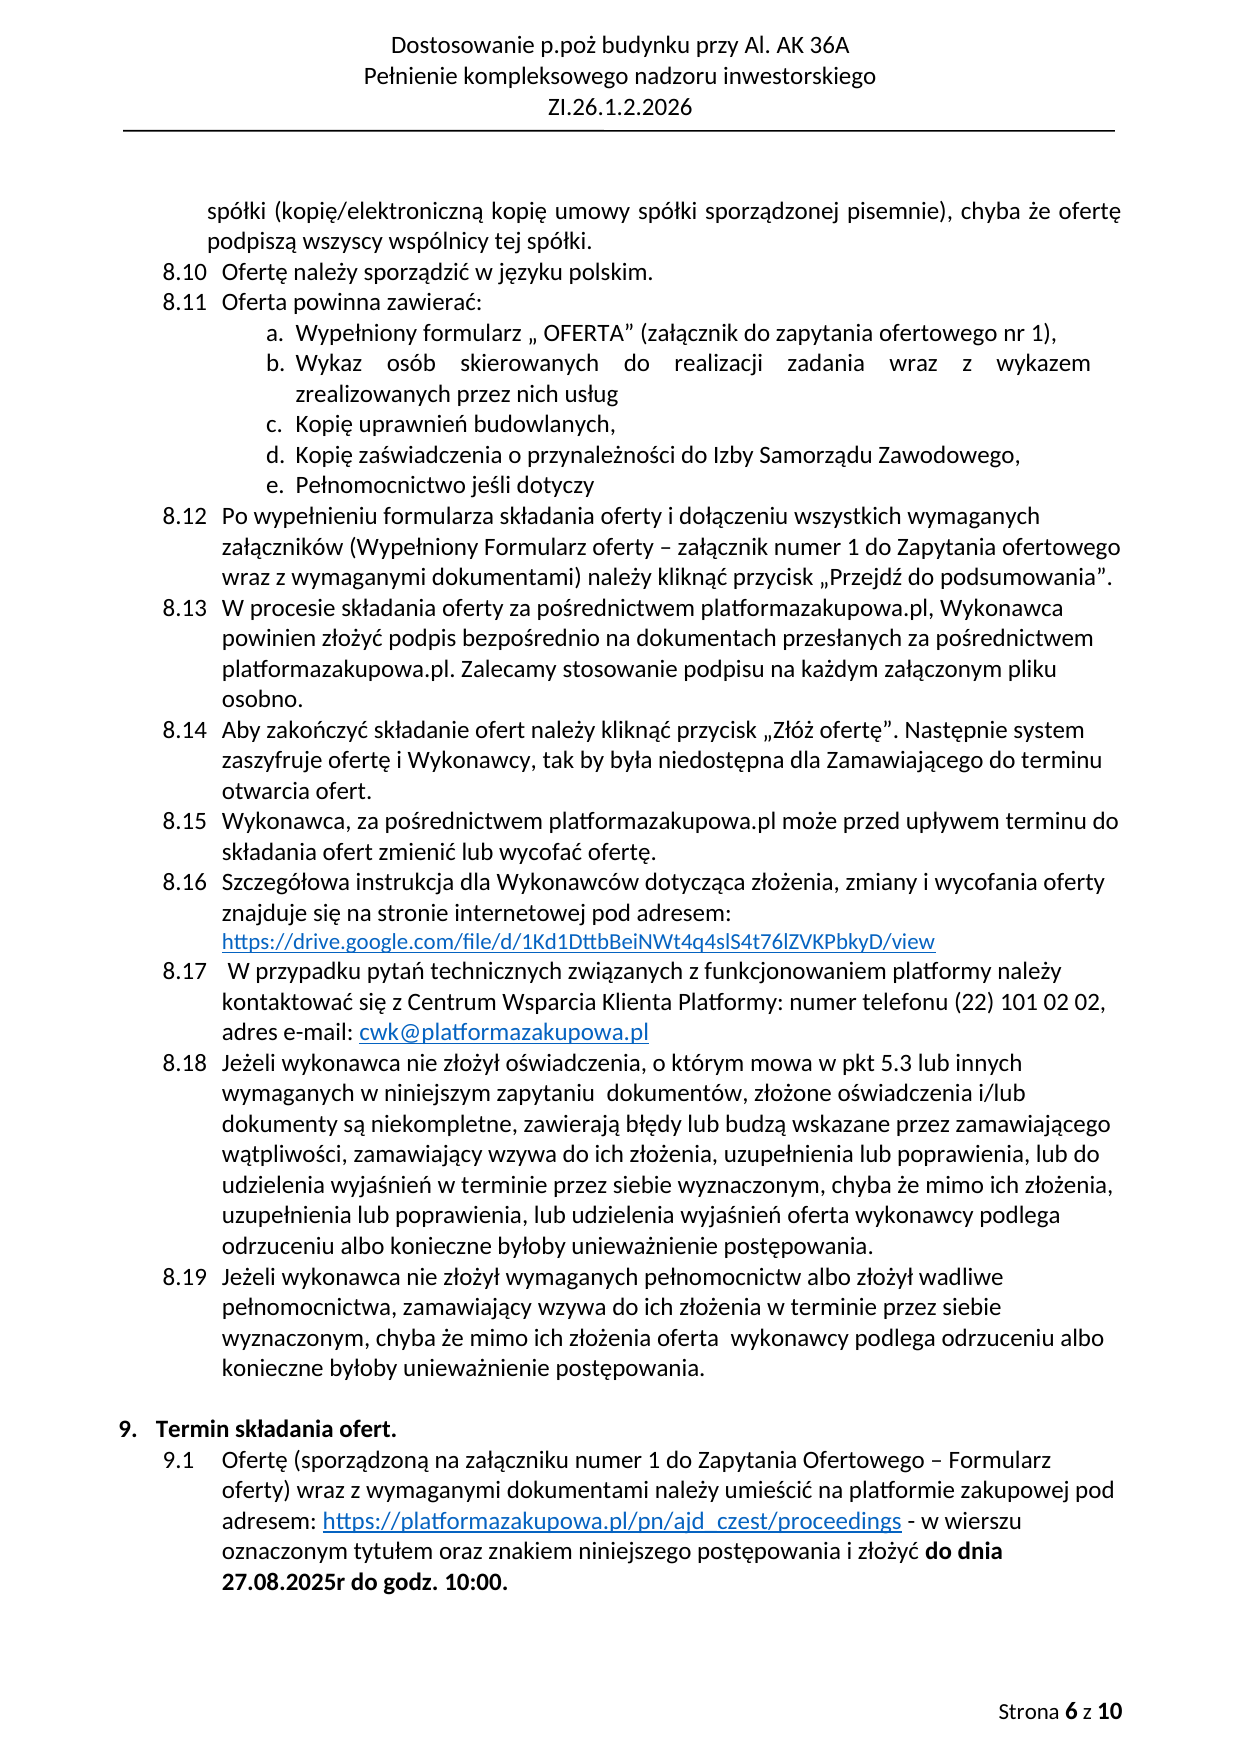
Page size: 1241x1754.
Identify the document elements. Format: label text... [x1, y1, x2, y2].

list W procesie składania oferty za pośrednictwem platformazakupowa.pl, Wykonawca powinien złożyć podpis bezpośrednio na dokumentach przesłanych za pośrednictwem platformazakupowa.pl. Zalecamy stosowanie podpisu na każdym załączonym pliku osobno. [162, 592, 1122, 714]
list Jeżeli wykonawca nie złożył oświadczenia, o którym mowa w pkt 5.3 lub innych wymaganych w niniejszym zapytaniu dokumentów, złożone oświadczenia i/lub dokumenty są niekompletne, zawierają błędy lub budzą wskazane przez zamawiającego wątpliwości, zamawiający wzywa do ich złożenia, uzupełnienia lub poprawienia, lub do udzielenia wyjaśnień w terminie przez siebie wyznaczonym, chyba że mimo ich złożenia, uzupełnienia lub poprawienia, lub udzielenia wyjaśnień oferta wykonawcy podlega odrzuceniu albo konieczne byłoby unieważnienie postępowania. [162, 1047, 1122, 1261]
list Po wypełnieniu formularza składania oferty i dołączeniu wszystkich wymaganych załączników (Wypełniony Formularz oferty – załącznik numer 1 do Zapytania ofertowego wraz z wymaganymi dokumentami) należy kliknąć przycisk „Przejdź do podsumowania”. [162, 500, 1122, 592]
list Jeżeli wykonawca nie złożył wymaganych pełnomocnictw albo złożył wadliwe pełnomocnictwa, zamawiający wzywa do ich złożenia w terminie przez siebie wyznaczonym, chyba że mimo ich złożenia oferta wykonawcy podlega odrzuceniu albo konieczne byłoby unieważnienie postępowania. [162, 1261, 1122, 1383]
list Ofertę (sporządzoną na załączniku numer 1 do Zapytania Ofertowego – Formularz oferty) wraz z wymaganymi dokumentami należy umieścić na platformie zakupowej pod adresem: https://platformazakupowa.pl/pn/ajd_czest/proceedings - w wierszu oznaczonym tytułem oraz znakiem niniejszego postępowania i złożyć do dnia 27.08.2025r do godz. 10:00. [162, 1444, 1122, 1596]
list Wykonawca, za pośrednictwem platformazakupowa.pl może przed upływem terminu do składania ofert zmienić lub wycofać ofertę. [162, 805, 1122, 866]
list Kopię zaświadczenia o przynależności do Izby Samorządu Zawodowego, [266, 439, 1092, 469]
list Oferta powinna zawierać: [162, 286, 1122, 317]
list Ofertę należy sporządzić w języku polskim. [162, 256, 1122, 286]
list Wypełniony formularz „ OFERTA” (załącznik do zapytania ofertowego nr 1), [266, 317, 1092, 347]
list Szczegółowa instrukcja dla Wykonawców dotycząca złożenia, zmiany i wycofania oferty znajduje się na stronie internetowej pod adresem: https://drive.google.com/file/d/1Kd1DttbBeiNWt4q4slS4t76lZVKPbkyD/view [162, 866, 1122, 955]
list Wykaz osób skierowanych do realizacji zadania wraz z wykazem zrealizowanych przez nich usług [266, 347, 1092, 408]
list Pełnomocnictwo jeśli dotyczy [266, 469, 1092, 500]
list Aby zakończyć składanie ofert należy kliknąć przycisk „Złóż ofertę”. Następnie system zaszyfruje ofertę i Wykonawcy, tak by była niedostępna dla Zamawiającego do terminu otwarcia ofert. [162, 714, 1122, 805]
list W przypadku pytań technicznych związanych z funkcjonowaniem platformy należy kontaktować się z Centrum Wsparcia Klienta Platformy: numer telefonu (22) 101 02 02, adres e-mail: cwk@platformazakupowa.pl [162, 955, 1122, 1047]
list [162, 195, 1122, 256]
list Kopię uprawnień budowlanych, [266, 408, 1092, 439]
list Termin składania ofert. [118, 1413, 1122, 1444]
